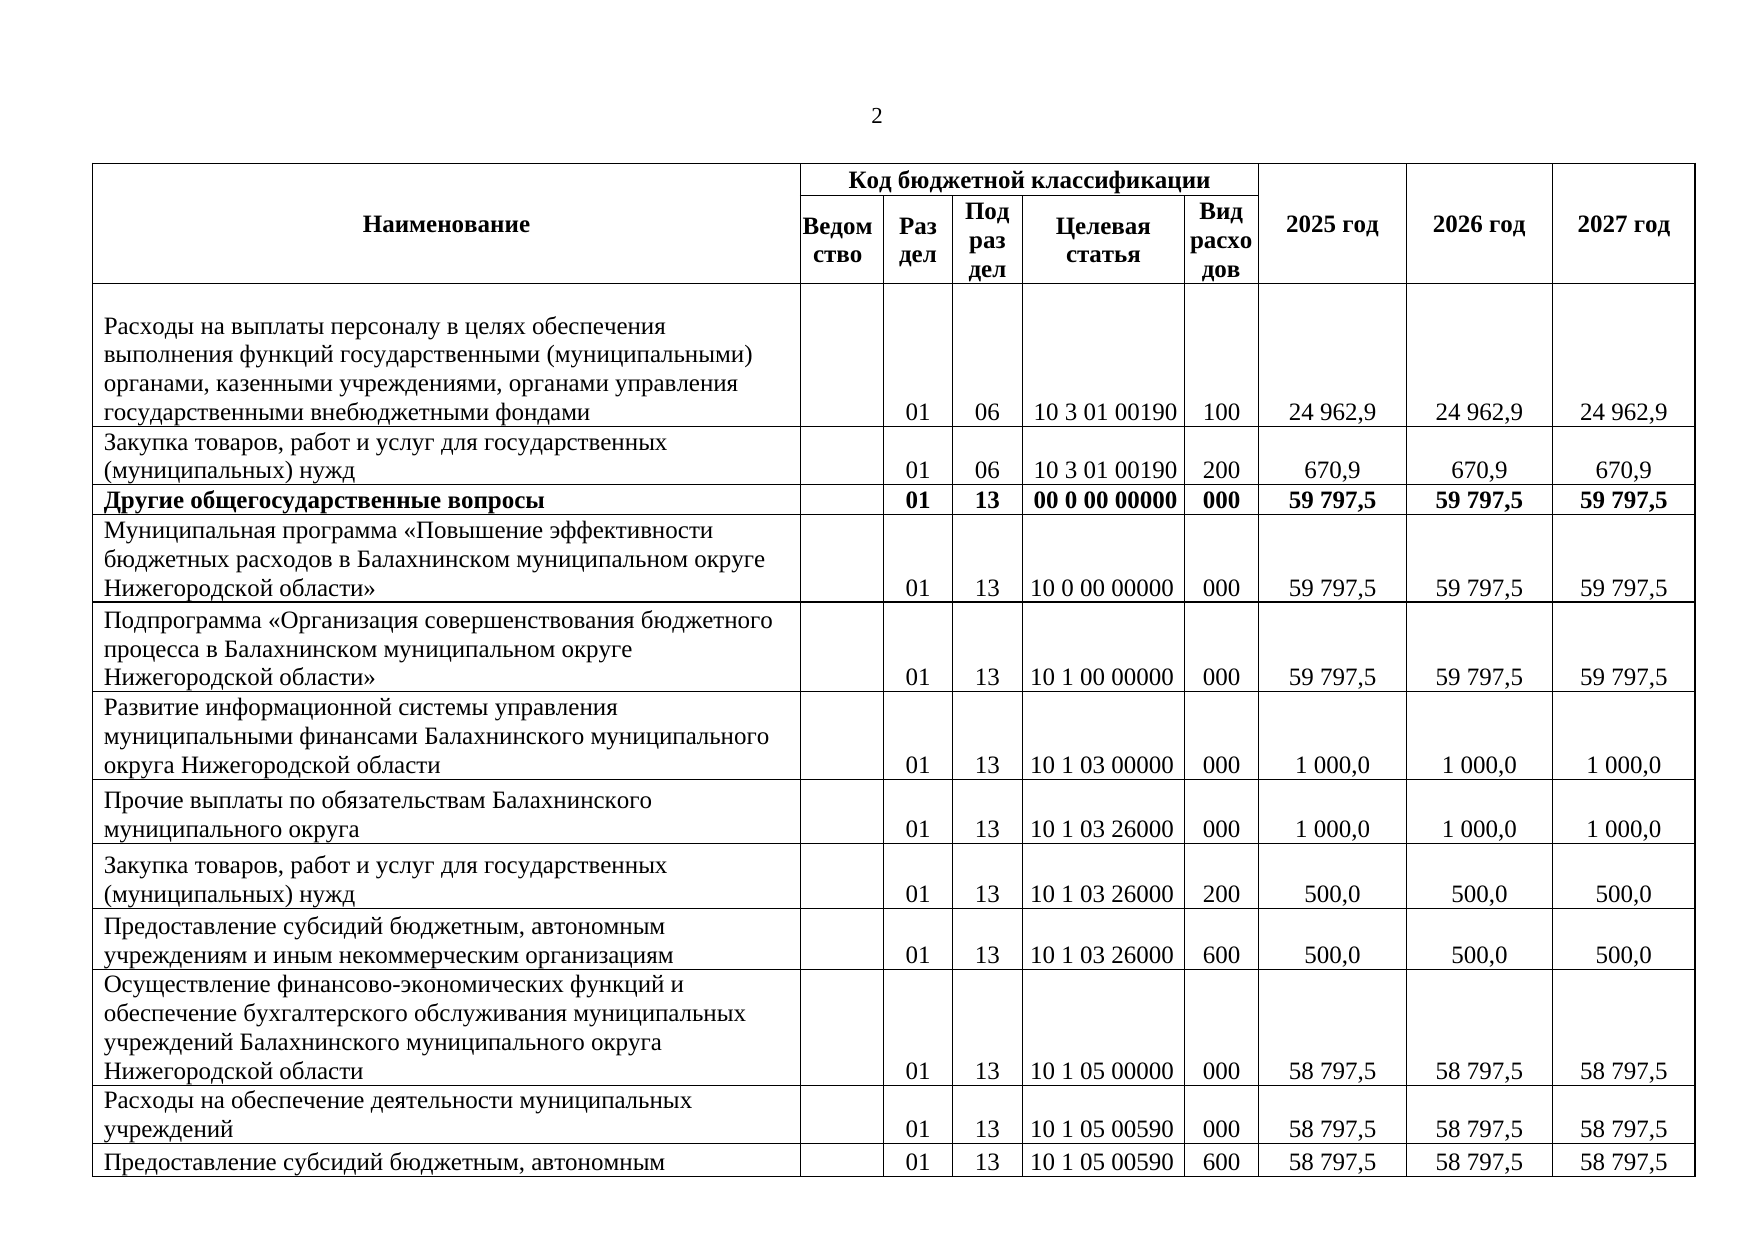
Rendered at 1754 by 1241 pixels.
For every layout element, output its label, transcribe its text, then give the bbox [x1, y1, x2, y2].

table_cell 10 1 05 00000 [1023, 970, 1184, 1084]
table_cell 06 [953, 427, 1022, 484]
table_cell Другие общегосударственные вопросы [93, 485, 800, 514]
table_cell 06 [953, 284, 1022, 426]
table_cell 13 [953, 780, 1022, 843]
table_cell Ведом ство [801, 196, 883, 283]
table_cell 58 797,5 [1407, 970, 1552, 1084]
table_cell 59 797,5 [1553, 485, 1694, 514]
table_header Код бюджетной классификации [801, 164, 1258, 195]
table_cell 58 797,5 [1553, 1144, 1694, 1176]
table_cell 1 000,0 [1553, 780, 1694, 843]
table_cell Раз дел [884, 196, 952, 283]
table_cell Муниципальная программа «Повышение эффективности бюджетных расходов в Балахнинском муниципальном округе Нижегородской области» [93, 515, 800, 601]
table_cell 59 797,5 [1553, 603, 1694, 691]
table_cell 000 [1185, 692, 1258, 778]
table_cell Предоставление субсидий бюджетным, автономным учреждениям и иным некоммерческим организациям [93, 909, 800, 968]
table_cell 500,0 [1407, 844, 1552, 908]
table_cell 01 [884, 844, 952, 908]
table_cell 10 3 01 00190 [1023, 284, 1184, 426]
table_cell 500,0 [1407, 909, 1552, 968]
table_cell Закупка товаров, работ и услуг для государственных (муниципальных) нужд [93, 844, 800, 908]
table_cell 10 1 03 26000 [1023, 780, 1184, 843]
table_cell 58 797,5 [1259, 1144, 1406, 1176]
table_header 2026 год [1407, 164, 1552, 283]
table_cell 10 3 01 00190 [1023, 427, 1184, 484]
table_cell 10 1 03 26000 [1023, 909, 1184, 968]
table_cell 13 [953, 692, 1022, 778]
table_cell [801, 427, 883, 484]
table_cell Закупка товаров, работ и услуг для государственных (муниципальных) нужд [93, 427, 800, 484]
table_cell 59 797,5 [1407, 603, 1552, 691]
table_cell 59 797,5 [1553, 515, 1694, 601]
table_cell Под раз дел [953, 196, 1022, 283]
table_cell 01 [884, 692, 952, 778]
table_cell 670,9 [1407, 427, 1552, 484]
table_cell 01 [884, 284, 952, 426]
table_cell 10 1 05 00590 [1023, 1086, 1184, 1143]
table_cell 500,0 [1553, 844, 1694, 908]
table_cell 13 [953, 1086, 1022, 1143]
table_cell 01 [884, 970, 952, 1084]
table_cell 58 797,5 [1407, 1086, 1552, 1143]
table_cell 01 [884, 427, 952, 484]
table_cell Целевая статья [1023, 196, 1184, 283]
table_cell 00 0 00 00000 [1023, 485, 1184, 514]
table_cell [801, 970, 883, 1084]
table_cell 58 797,5 [1259, 1086, 1406, 1143]
table_cell 200 [1185, 844, 1258, 908]
table_cell 24 962,9 [1553, 284, 1694, 426]
table_cell 24 962,9 [1407, 284, 1552, 426]
table_cell 000 [1185, 603, 1258, 691]
table_cell Подпрограмма «Организация совершенствования бюджетного процесса в Балахнинском муниципальном округе Нижегородской области» [93, 603, 800, 691]
table_cell 13 [953, 970, 1022, 1084]
table_cell 600 [1185, 1144, 1258, 1176]
table_cell [801, 603, 883, 691]
table_cell 1 000,0 [1553, 692, 1694, 778]
table_cell [801, 909, 883, 968]
table_header 2027 год [1553, 164, 1694, 283]
table_cell Расходы на выплаты персоналу в целях обеспечения выполнения функций государственными (муниципальными) органами, казенными учреждениями, органами управления государственными внебюджетными фондами [93, 284, 800, 426]
table_cell 000 [1185, 780, 1258, 843]
table_cell 500,0 [1259, 844, 1406, 908]
table_cell Расходы на обеспечение деятельности муниципальных учреждений [93, 1086, 800, 1143]
table_cell Вид расхо дов [1185, 196, 1258, 283]
table_cell 1 000,0 [1407, 692, 1552, 778]
table_cell 670,9 [1553, 427, 1694, 484]
table_cell [801, 485, 883, 514]
table_cell [801, 692, 883, 778]
table_cell 01 [884, 603, 952, 691]
table_cell [801, 780, 883, 843]
table_cell 1 000,0 [1407, 780, 1552, 843]
table_cell 600 [1185, 909, 1258, 968]
table_cell 13 [953, 1144, 1022, 1176]
table_cell 000 [1185, 970, 1258, 1084]
table_cell 58 797,5 [1407, 1144, 1552, 1176]
table_cell Развитие информационной системы управления муниципальными финансами Балахнинского муниципального округа Нижегородской области [93, 692, 800, 778]
table_cell 10 0 00 00000 [1023, 515, 1184, 601]
table_cell 01 [884, 1086, 952, 1143]
table_cell 13 [953, 515, 1022, 601]
table_cell 58 797,5 [1553, 1086, 1694, 1143]
table_header Наименование [93, 164, 800, 283]
table_cell 01 [884, 909, 952, 968]
table_cell 1 000,0 [1259, 692, 1406, 778]
table_cell 24 962,9 [1259, 284, 1406, 426]
table_cell 000 [1185, 1086, 1258, 1143]
table_cell 13 [953, 909, 1022, 968]
table_cell 59 797,5 [1259, 515, 1406, 601]
table_cell 100 [1185, 284, 1258, 426]
table_cell 01 [884, 780, 952, 843]
table_cell Осуществление финансово-экономических функций и обеспечение бухгалтерского обслуживания муниципальных учреждений Балахнинского муниципального округа Нижегородской области [93, 970, 800, 1084]
table_cell 13 [953, 603, 1022, 691]
table_cell [801, 844, 883, 908]
table_cell 13 [953, 485, 1022, 514]
table_cell 58 797,5 [1259, 970, 1406, 1084]
table_cell [801, 284, 883, 426]
table_cell 59 797,5 [1259, 603, 1406, 691]
table_cell 10 1 03 00000 [1023, 692, 1184, 778]
table_cell 58 797,5 [1553, 970, 1694, 1084]
table_cell 200 [1185, 427, 1258, 484]
table_cell 13 [953, 844, 1022, 908]
table_cell 10 1 00 00000 [1023, 603, 1184, 691]
table_cell [801, 515, 883, 601]
table_cell 500,0 [1553, 909, 1694, 968]
table_cell 000 [1185, 515, 1258, 601]
table_cell [801, 1086, 883, 1143]
table_cell 500,0 [1259, 909, 1406, 968]
table_cell 59 797,5 [1407, 515, 1552, 601]
table_cell 01 [884, 515, 952, 601]
table_cell [801, 1144, 883, 1176]
table_cell 01 [884, 1144, 952, 1176]
table_cell 10 1 05 00590 [1023, 1144, 1184, 1176]
table_header 2025 год [1259, 164, 1406, 283]
table_cell 670,9 [1259, 427, 1406, 484]
table_cell 59 797,5 [1259, 485, 1406, 514]
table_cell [93, 1144, 800, 1176]
table_cell 1 000,0 [1259, 780, 1406, 843]
table_cell 01 [884, 485, 952, 514]
table_cell Прочие выплаты по обязательствам Балахнинского муниципального округа [93, 780, 800, 843]
table_cell 10 1 03 26000 [1023, 844, 1184, 908]
table_cell 59 797,5 [1407, 485, 1552, 514]
table_cell 000 [1185, 485, 1258, 514]
